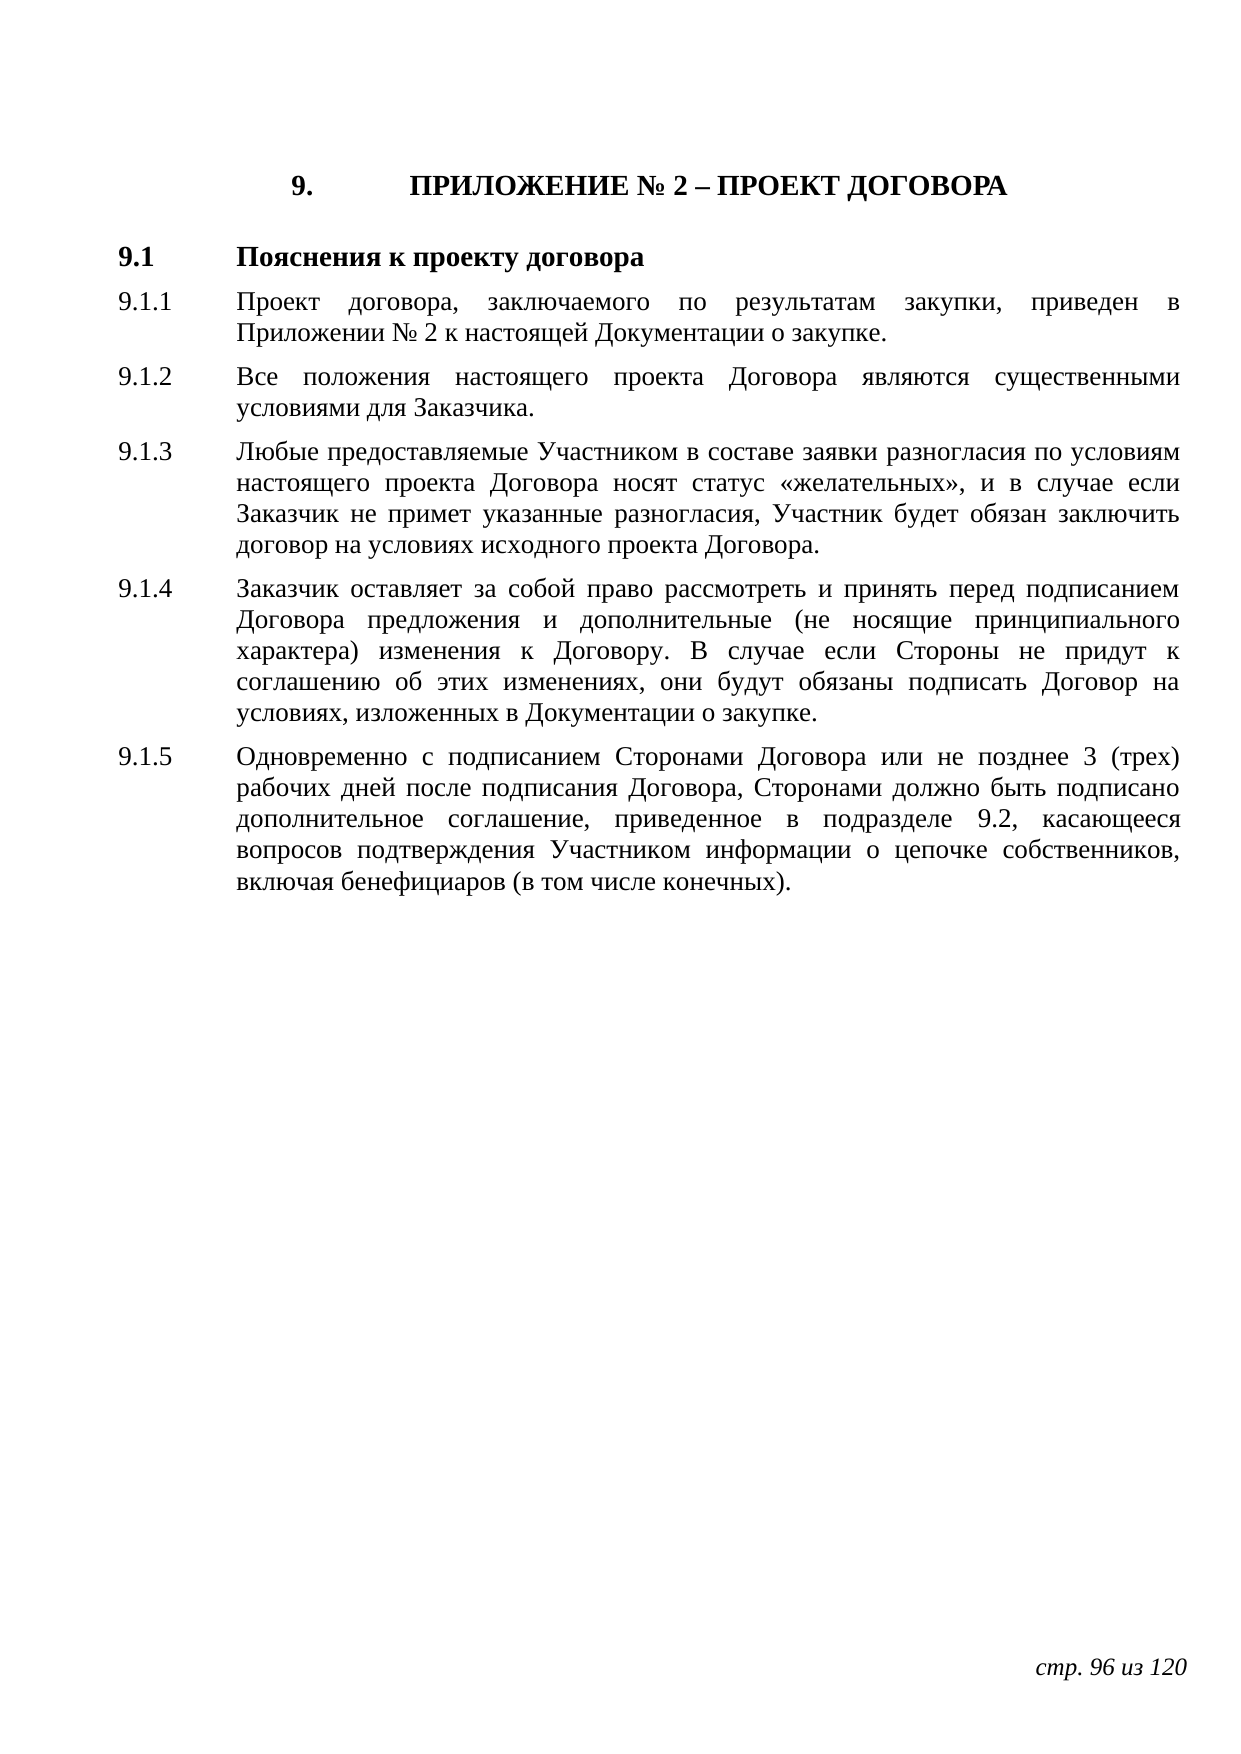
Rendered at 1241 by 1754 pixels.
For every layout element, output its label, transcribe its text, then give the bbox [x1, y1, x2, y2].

text Одновременно с подписанием Сторонами Договора или не позднее 3 (трех) рабочих дней после подписания Договора, Сторонами должно быть подписано дополнительное соглашение, приведенное в подразделе 9.2, касающееся вопросов подтверждения Участником информации о цепочке собственников, включая бенефициаров (в том числе конечных). [118, 740, 1181, 896]
text Все положения настоящего проекта Договора являются существенными условиями для Заказчика. [118, 360, 1181, 422]
text Проект договора, заключаемого по результатам закупки, приведен в Приложении № 2 к настоящей Документации о закупке. [118, 285, 1181, 347]
text Любые предоставляемые Участником в составе заявки разногласия по условиям настоящего проекта Договора носят статус «желательных», и в случае если Заказчик не примет указанные разногласия, Участник будет обязан заключить договор на условиях исходного проекта Договора. [118, 435, 1181, 559]
subtitle Пояснения к проекту договора [118, 239, 1181, 273]
subtitle ПРИЛОЖЕНИЕ № 2 – ПРОЕКТ ДОГОВОРА [118, 168, 1181, 202]
text Заказчик оставляет за собой право рассмотреть и принять перед подписанием Договора предложения и дополнительные (не носящие принципиального характера) изменения к Договору. В случае если Стороны не придут к соглашению об этих изменениях, они будут обязаны подписать Договор на условиях, изложенных в Документации о закупке. [118, 572, 1181, 728]
